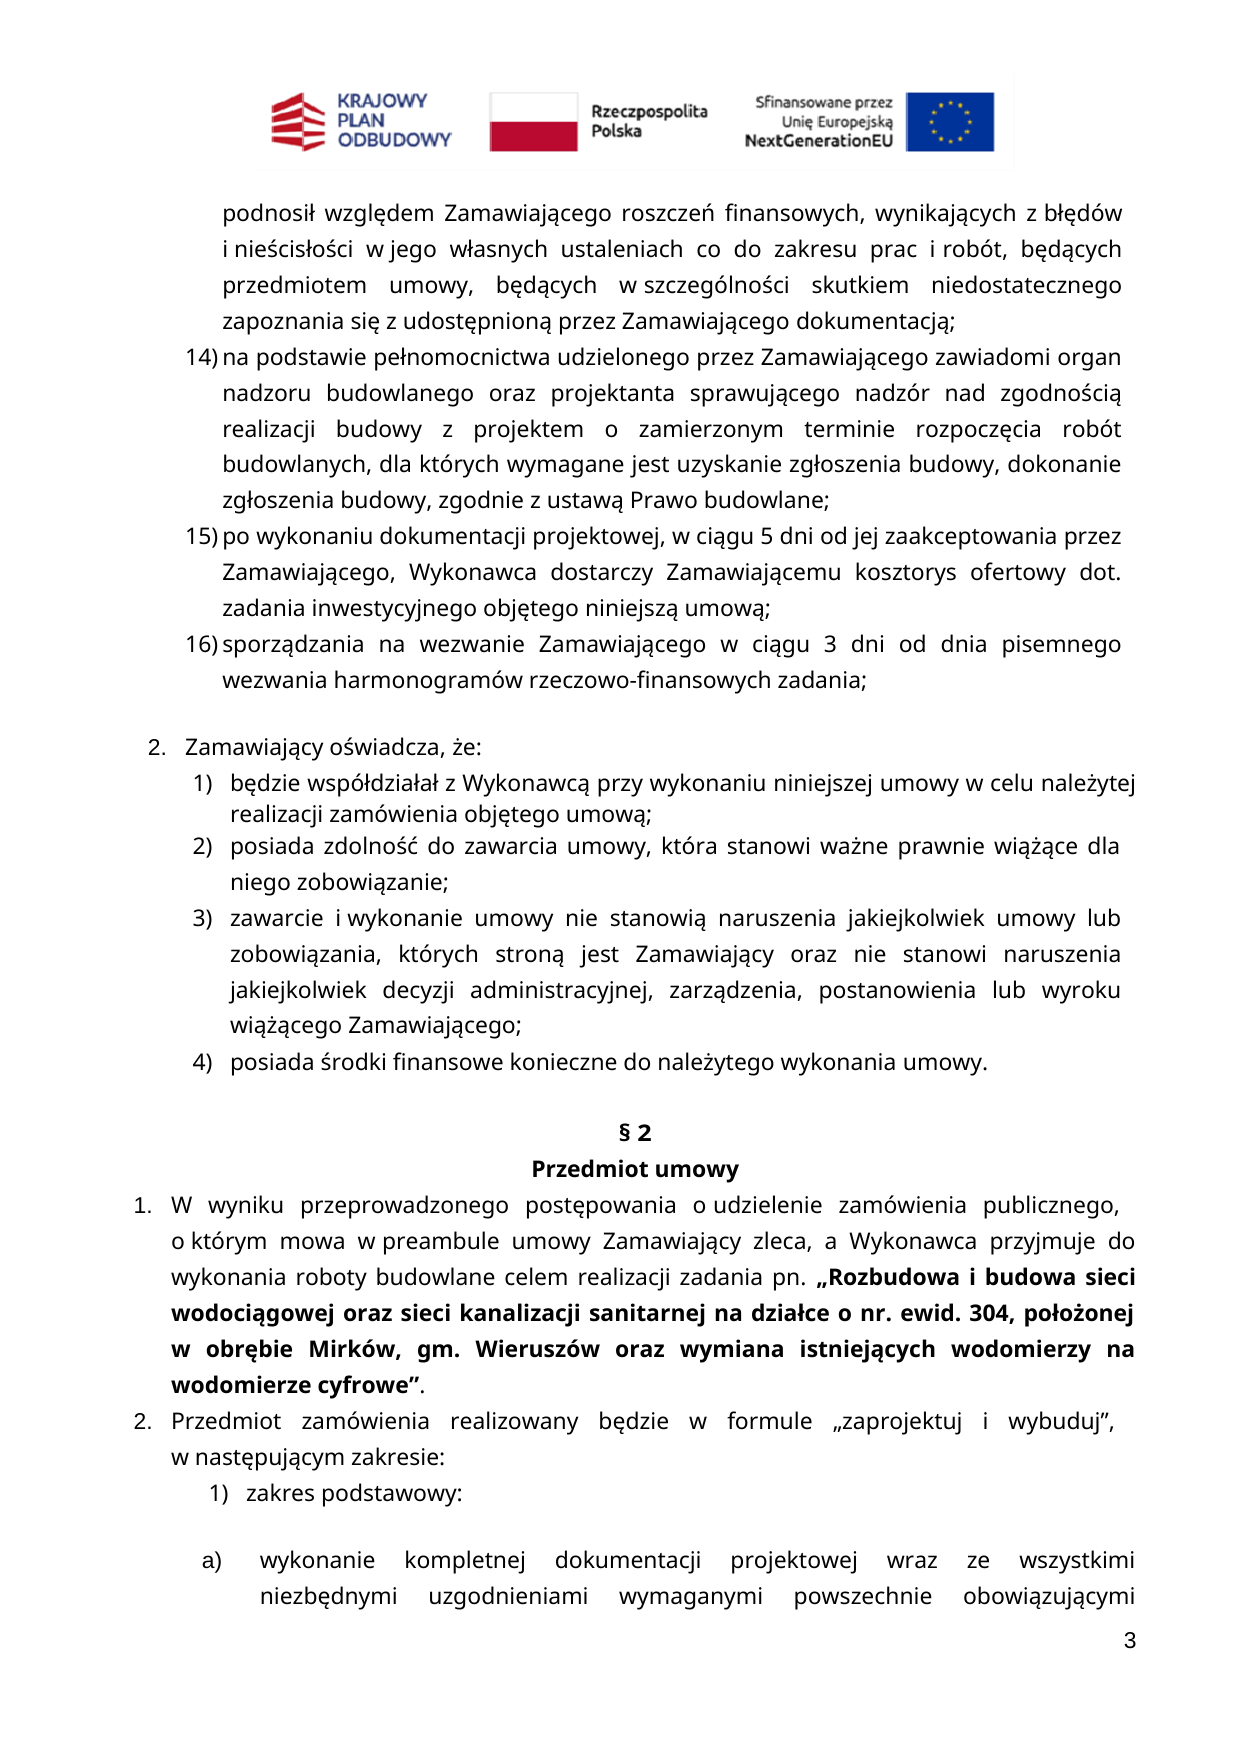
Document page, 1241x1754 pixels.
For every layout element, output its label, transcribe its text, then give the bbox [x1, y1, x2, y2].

subtitle Przedmiot umowy [146, 1153, 1124, 1184]
list będzie współdziałał z Wykonawcą przy wykonaniu niniejszej umowy w celu należytej realizacji zamówienia objętego umową; [192, 767, 1136, 830]
list W wyniku przeprowadzonego postępowania o udzielenie zamówienia publicznego, o którym mowa w preambule umowy Zamawiający zleca, a Wykonawca przyjmuje do wykonania roboty budowlane celem realizacji zadania pn. „Rozbudowa i budowa sieci wodociągowej oraz sieci kanalizacji sanitarnej na działce o nr. ewid. 304, położonej w obrębie Mirków, gm. Wieruszów oraz wymiana istniejących wodomierzy na wodomierze cyfrowe”. [133, 1189, 1136, 1400]
picture [254, 73, 1016, 171]
text § 2 [146, 1117, 1124, 1149]
list na podstawie pełnomocnictwa udzielonego przez Zamawiającego zawiadomi organ nadzoru budowlanego oraz projektanta sprawującego nadzór nad zgodnością realizacji budowy z projektem o zamierzonym terminie rozpoczęcia robót budowlanych, dla których wymagane jest uzyskanie zgłoszenia budowy, dokonanie zgłoszenia budowy, zgodnie z ustawą Prawo budowlane; [185, 341, 1122, 516]
list Przedmiot zamówienia realizowany będzie w formule „zaprojektuj i wybuduj”, w następującym zakresie: [133, 1405, 1136, 1472]
list po wykonaniu dokumentacji projektowej, w ciągu 5 dni od jej zaakceptowania przez Zamawiającego, Wykonawca dostarczy Zamawiającemu kosztorys ofertowy dot. zadania inwestycyjnego objętego niniejszą umową; [185, 520, 1122, 623]
list posiada zdolność do zawarcia umowy, która stanowi ważne prawnie wiążące dla niego zobowiązanie; [192, 830, 1122, 897]
list zawarcie i wykonanie umowy nie stanowią naruszenia jakiejkolwiek umowy lub zobowiązania, których stroną jest Zamawiający oraz nie stanowi naruszenia jakiejkolwiek decyzji administracyjnej, zarządzenia, postanowienia lub wyroku wiążącego Zamawiającego; [192, 902, 1122, 1041]
list zakres podstawowy: [208, 1477, 1136, 1508]
list Zamawiający oświadcza, że: [148, 731, 1136, 762]
list posiada środki finansowe konieczne do należytego wykonania umowy. [192, 1045, 1136, 1077]
list sporządzania na wezwanie Zamawiającego w ciągu 3 dni od dnia pisemnego wezwania harmonogramów rzeczowo-finansowych zadania; [185, 628, 1122, 695]
